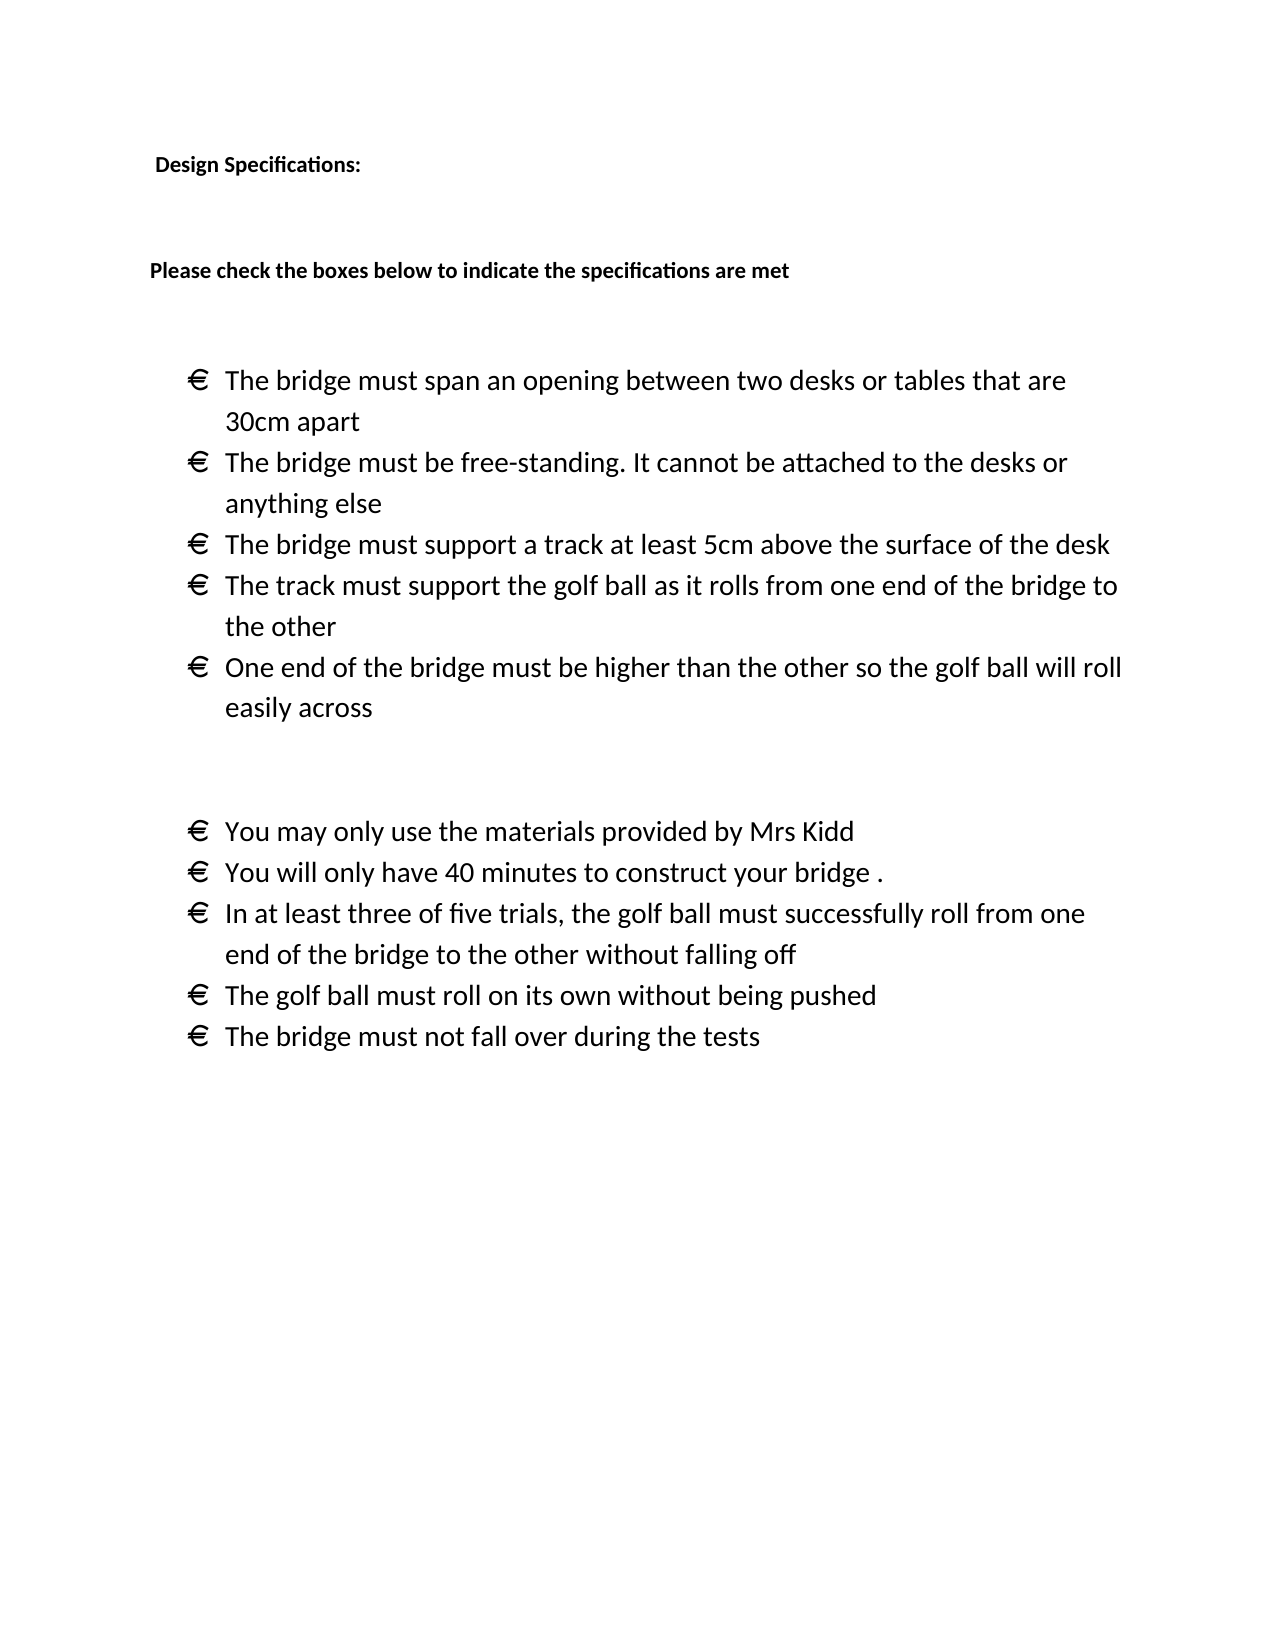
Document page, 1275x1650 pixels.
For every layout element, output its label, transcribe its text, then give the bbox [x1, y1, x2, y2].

text Design Specifications: [150, 150, 1125, 178]
list The bridge must span an opening between two desks or tables that are 30cm apart [187, 362, 1125, 439]
list The bridge must be free-standing. It cannot be attached to the desks or anything else [187, 444, 1125, 521]
list You may only use the materials provided by Mrs Kidd [187, 813, 1125, 849]
list The bridge must support a track at least 5cm above the surface of the desk [187, 526, 1125, 561]
text Please check the boxes below to indicate the specifications are met [150, 256, 1125, 284]
list You will only have 40 minutes to construct your bridge . [187, 854, 1125, 890]
list In at least three of five trials, the golf ball must successfully roll from one end of the bridge to the other without falling off [187, 895, 1125, 972]
list The golf ball must roll on its own without being pushed [187, 977, 1125, 1012]
list One end of the bridge must be higher than the other so the golf ball will roll easily across [187, 649, 1125, 725]
list The track must support the golf ball as it rolls from one end of the bridge to the other [187, 567, 1125, 643]
list The bridge must not fall over during the tests [187, 1018, 1125, 1053]
